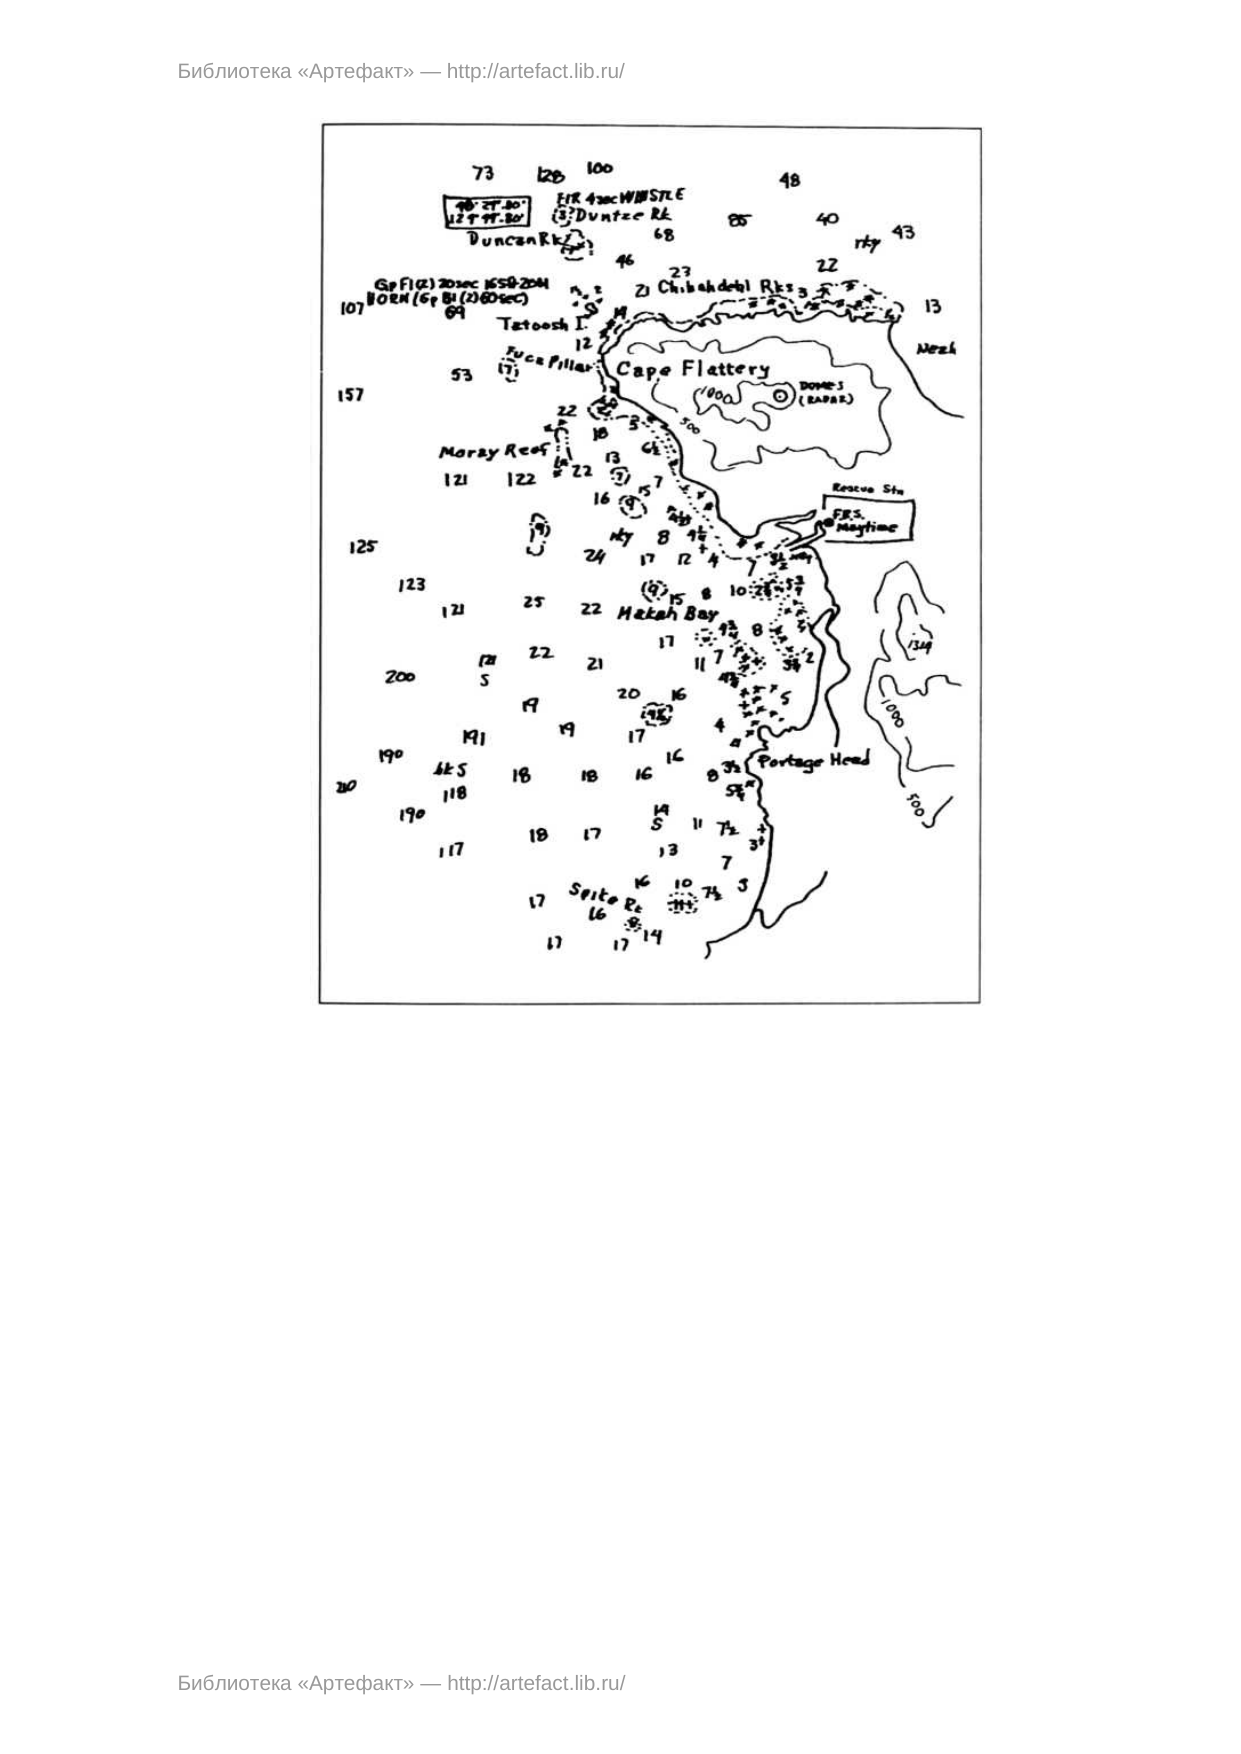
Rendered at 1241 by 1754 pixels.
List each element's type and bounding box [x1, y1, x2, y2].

picture [310, 118, 990, 1010]
